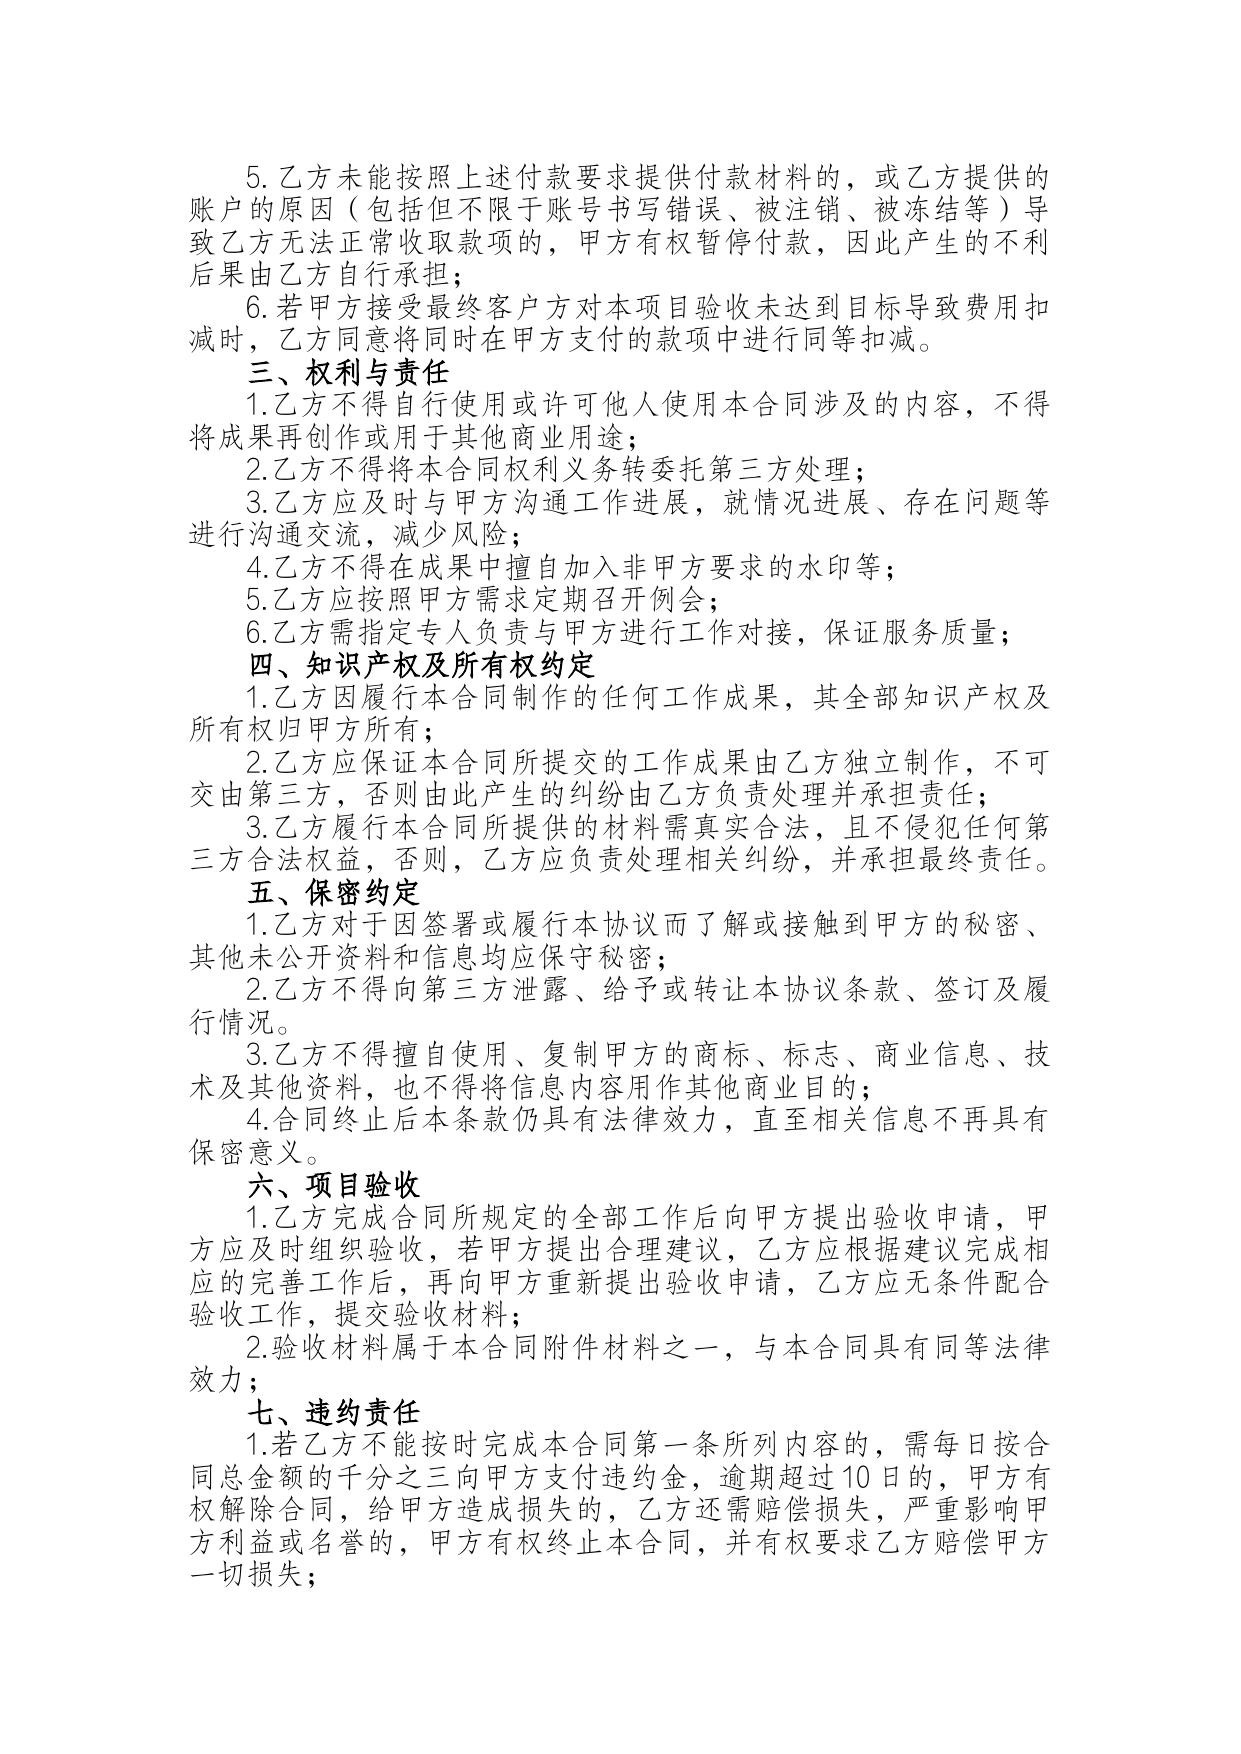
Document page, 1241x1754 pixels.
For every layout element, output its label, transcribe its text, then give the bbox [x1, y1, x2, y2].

list 4.乙方不得在成果中擅自加入非甲方要求的水印等； [187, 552, 1053, 584]
text 七、违约责任 [187, 1397, 1053, 1429]
list 1.若乙方不能按时完成本合同第一条所列内容的，需每日按合同总金额的千分之三向甲方支付违约金，逾期超过10日的，甲方有权解除合同，给甲方造成损失的，乙方还需赔偿损失，严重影响甲方利益或名誉的，甲方有权终止本合同，并有权要求乙方赔偿甲方一切损失； [187, 1429, 1053, 1592]
text 3.乙方不得擅自使用、复制甲方的商标、标志、商业信息、技术及其他资料，也不得将信息内容用作其他商业目的； [187, 1039, 1053, 1104]
text 2.验收材料属于本合同附件材料之一，与本合同具有同等法律效力； [187, 1332, 1053, 1397]
text 四、知识产权及所有权约定 [187, 649, 1053, 682]
list 若甲方接受最终客户方对本项目验收未达到目标导致费用扣减时，乙方同意将同时在甲方支付的款项中进行同等扣减。 [187, 292, 1053, 357]
list 6.乙方需指定专人负责与甲方进行工作对接，保证服务质量； [187, 617, 1053, 649]
list 1.乙方不得自行使用或许可他人使用本合同涉及的内容，不得将成果再创作或用于其他商业用途； [187, 389, 1053, 454]
text 2.乙方应保证本合同所提交的工作成果由乙方独立制作，不可交由第三方，否则由此产生的纠纷由乙方负责处理并承担责任； [187, 747, 1053, 812]
text 三、权利与责任 [187, 357, 1053, 389]
list 2.乙方不得将本合同权利义务转委托第三方处理； [187, 454, 1053, 487]
text 1.乙方因履行本合同制作的任何工作成果，其全部知识产权及所有权归甲方所有； [187, 682, 1053, 747]
list 5.乙方应按照甲方需求定期召开例会； [187, 584, 1053, 617]
text 4.合同终止后本条款仍具有法律效力，直至相关信息不再具有保密意义。 [187, 1104, 1053, 1169]
list 五、保密约定 [187, 877, 1053, 909]
list 乙方未能按照上述付款要求提供付款材料的，或乙方提供的账户的原因（包括但不限于账号书写错误、被注销、被冻结等）导致乙方无法正常收取款项的，甲方有权暂停付款，因此产生的不利后果由乙方自行承担； [187, 162, 1053, 292]
text 2.乙方不得向第三方泄露、给予或转让本协议条款、签订及履行情况。 [187, 974, 1053, 1039]
text 1.乙方完成合同所规定的全部工作后向甲方提出验收申请，甲方应及时组织验收，若甲方提出合理建议，乙方应根据建议完成相应的完善工作后，再向甲方重新提出验收申请，乙方应无条件配合验收工作，提交验收材料； [187, 1202, 1053, 1332]
text 六、项目验收 [187, 1169, 1053, 1202]
text 1.乙方对于因签署或履行本协议而了解或接触到甲方的秘密、其他未公开资料和信息均应保守秘密； [187, 909, 1053, 974]
list 3.乙方应及时与甲方沟通工作进展，就情况进展、存在问题等进行沟通交流，减少风险； [187, 487, 1053, 552]
text 3.乙方履行本合同所提供的材料需真实合法，且不侵犯任何第三方合法权益，否则，乙方应负责处理相关纠纷，并承担最终责任。 [187, 812, 1053, 877]
